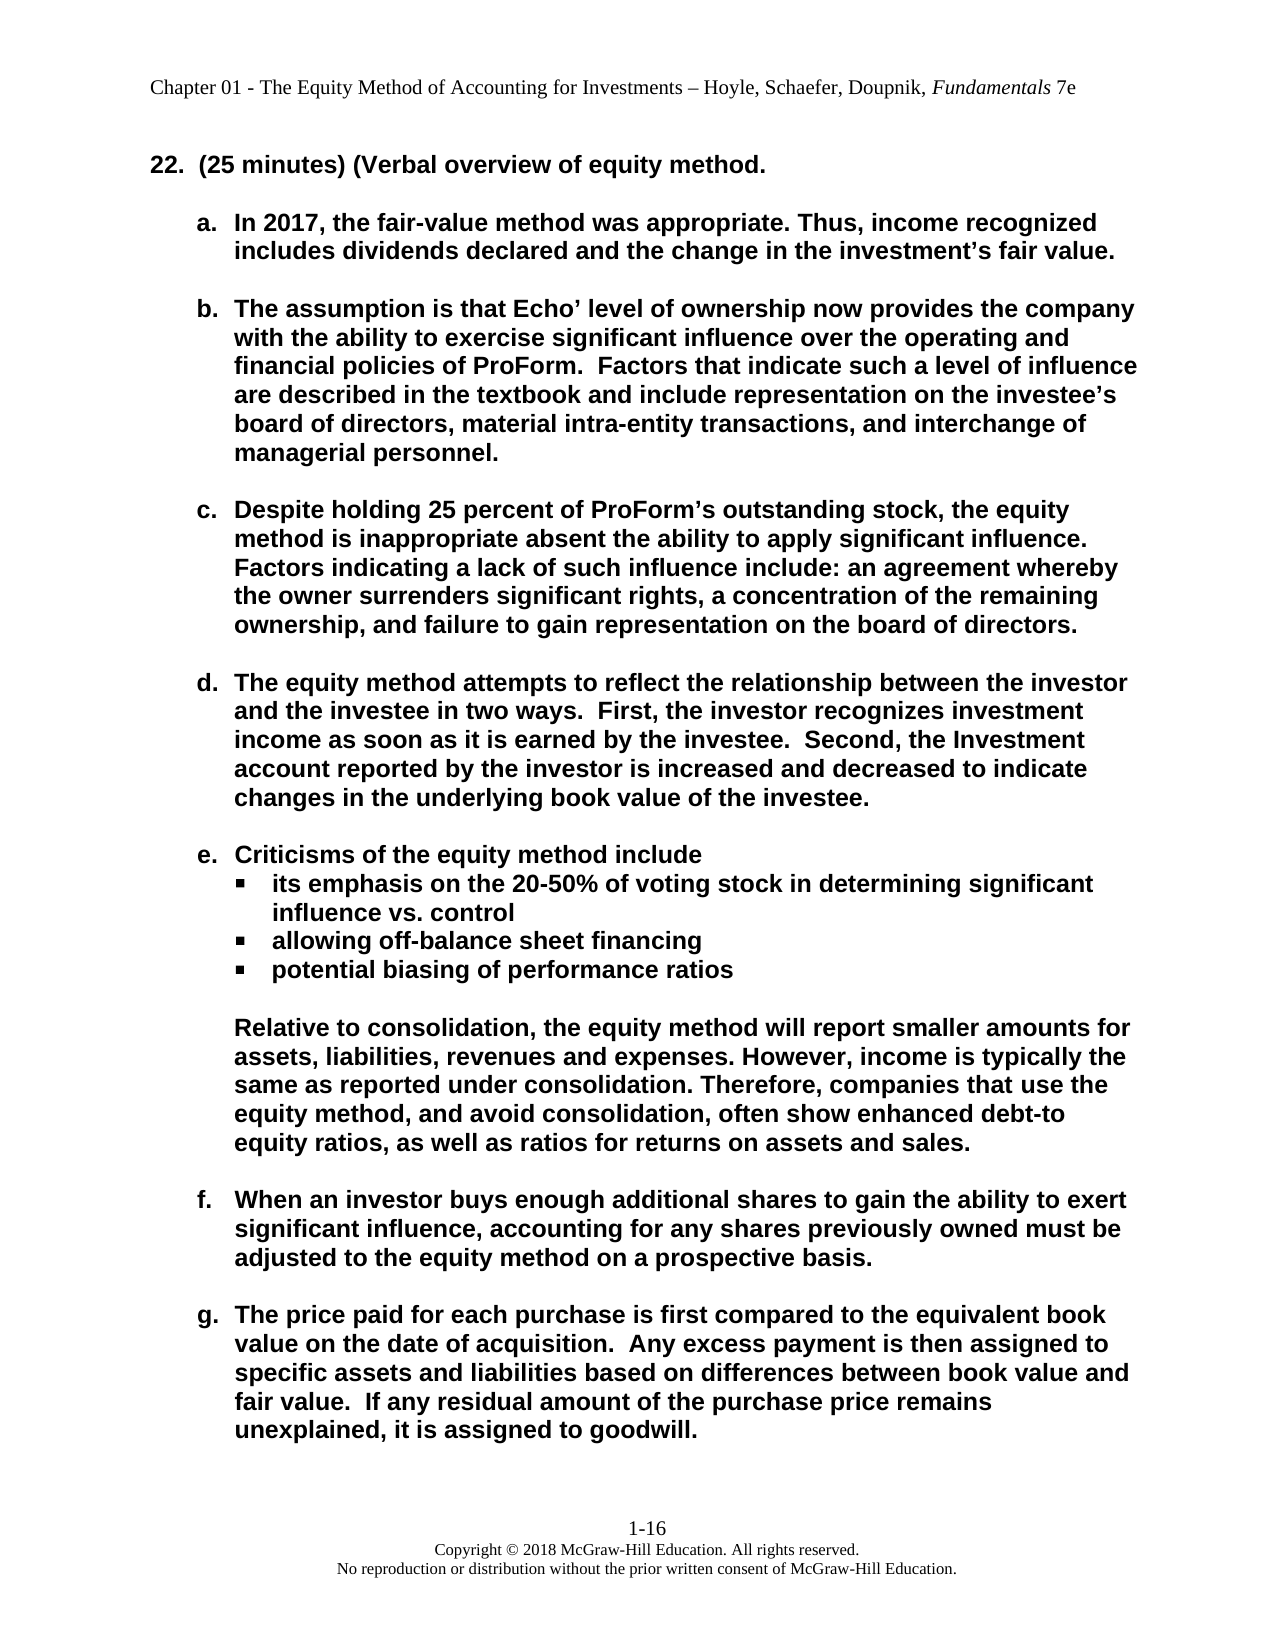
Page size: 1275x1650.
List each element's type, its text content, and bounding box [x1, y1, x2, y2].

list potential biasing of performance ratios [234, 955, 1181, 984]
text e. Criticisms of the equity method include [197, 840, 1181, 869]
text g. The price paid for each purchase is first compared to the equivalent book value on the date of acquisition. Any excess payment is then assigned to specific assets and liabilities based on differences between book value and fair value. If any residual amount of the purchase price remains unexplained, it is assigned to goodwill. [197, 1300, 1144, 1444]
text f. When an investor buys enough additional shares to gain the ability to exert significant influence, accounting for any shares previously owned must be adjusted to the equity method on a prospective basis. [197, 1185, 1144, 1272]
list its emphasis on the 20-50% of voting stock in determining significant influence vs. control [234, 869, 1181, 926]
text d. The equity method attempts to reflect the relationship between the investor and the investee in two ways. First, the investor recognizes investment income as soon as it is earned by the investee. Second, the Investment account reported by the investor is increased and decreased to indicate changes in the underlying book value of the investee. [196, 667, 1144, 811]
text b. The assumption is that Echo’ level of ownership now provides the company with the ability to exercise significant influence over the operating and financial policies of ProForm. Factors that indicate such a level of influence are described in the textbook and include representation on the investee’s board of directors, material intra-entity transactions, and interchange of managerial personnel. [196, 294, 1144, 466]
list In 2017, the fair-value method was appropriate. Thus, income recognized includes dividends declared and the change in the investment’s fair value. [196, 207, 1144, 265]
text c. Despite holding 25 percent of ProForm’s outstanding stock, the equity method is inappropriate absent the ability to apply significant influence. Factors indicating a lack of such influence include: an agreement whereby the owner surrenders significant rights, a concentration of the remaining ownership, and failure to gain representation on the board of directors. [196, 495, 1144, 639]
list allowing off-balance sheet financing [234, 926, 1181, 955]
text 22. (25 minutes) (Verbal overview of equity method. [150, 150, 1144, 179]
text Relative to consolidation, the equity method will report smaller amounts for assets, liabilities, revenues and expenses. However, income is typically the same as reported under consolidation. Therefore, companies that use the equity method, and avoid consolidation, often show enhanced debt-to equity ratios, as well as ratios for returns on assets and sales. [234, 1013, 1144, 1157]
